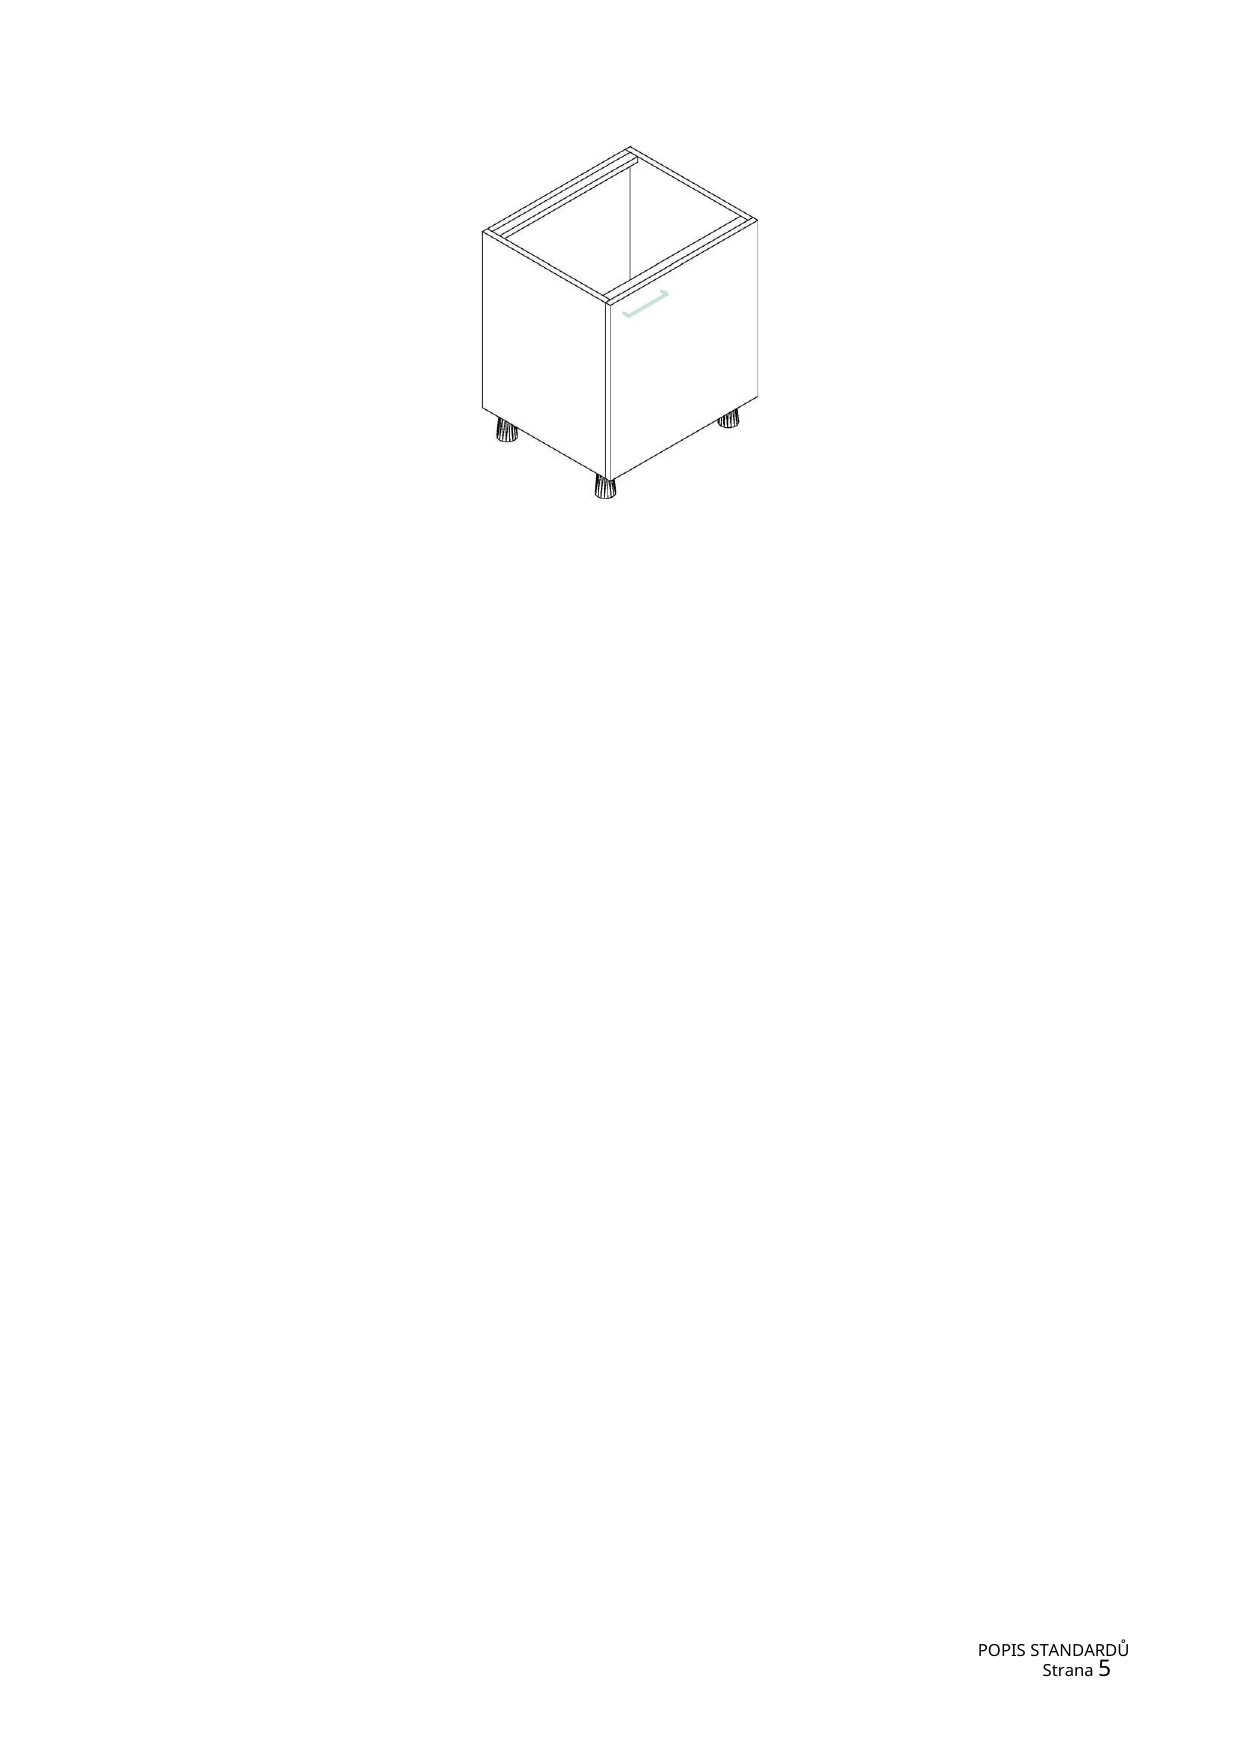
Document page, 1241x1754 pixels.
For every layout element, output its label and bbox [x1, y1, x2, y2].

picture [481, 145, 759, 499]
